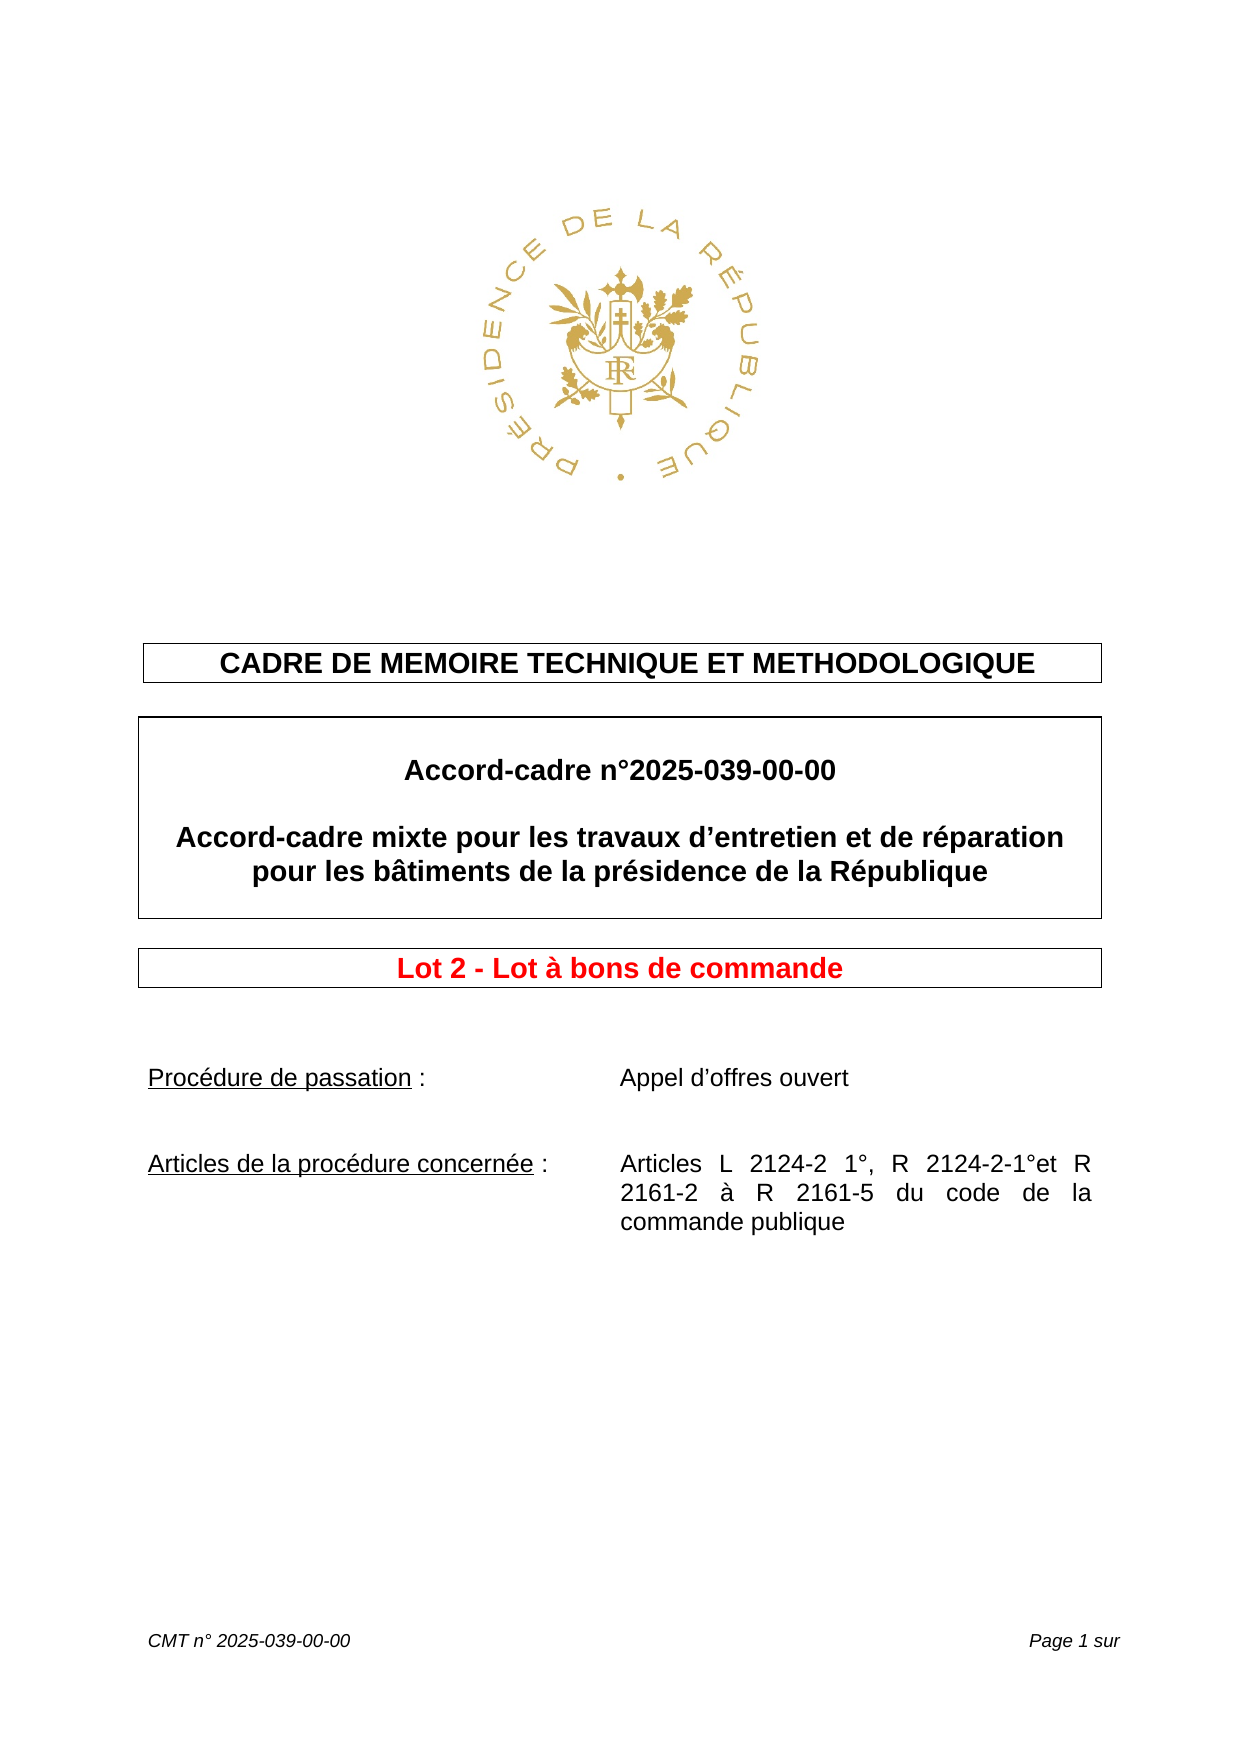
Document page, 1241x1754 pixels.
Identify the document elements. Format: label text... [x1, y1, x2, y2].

text CADRE DE MEMOIRE TECHNIQUE ET METHODOLOGIQUE [144, 644, 1101, 682]
text Accord-cadre mixte pour les travaux d’entretien et de réparation pour les bâtiments de la présidence de la République [148, 820, 1093, 887]
text Accord-cadre n°2025-039-00-00 [148, 753, 1093, 787]
picture [465, 188, 776, 500]
text Lot 2 - Lot à bons de commande [139, 949, 1101, 987]
text Articles de la procédure concernée : Articles L 2124-2 1°, R 2124-2-1°et R 2161-2 à R 2161-5 du code de la commande publique [148, 1149, 1093, 1235]
text Procédure de passation : Appel d’offres ouvert [148, 1063, 1093, 1091]
